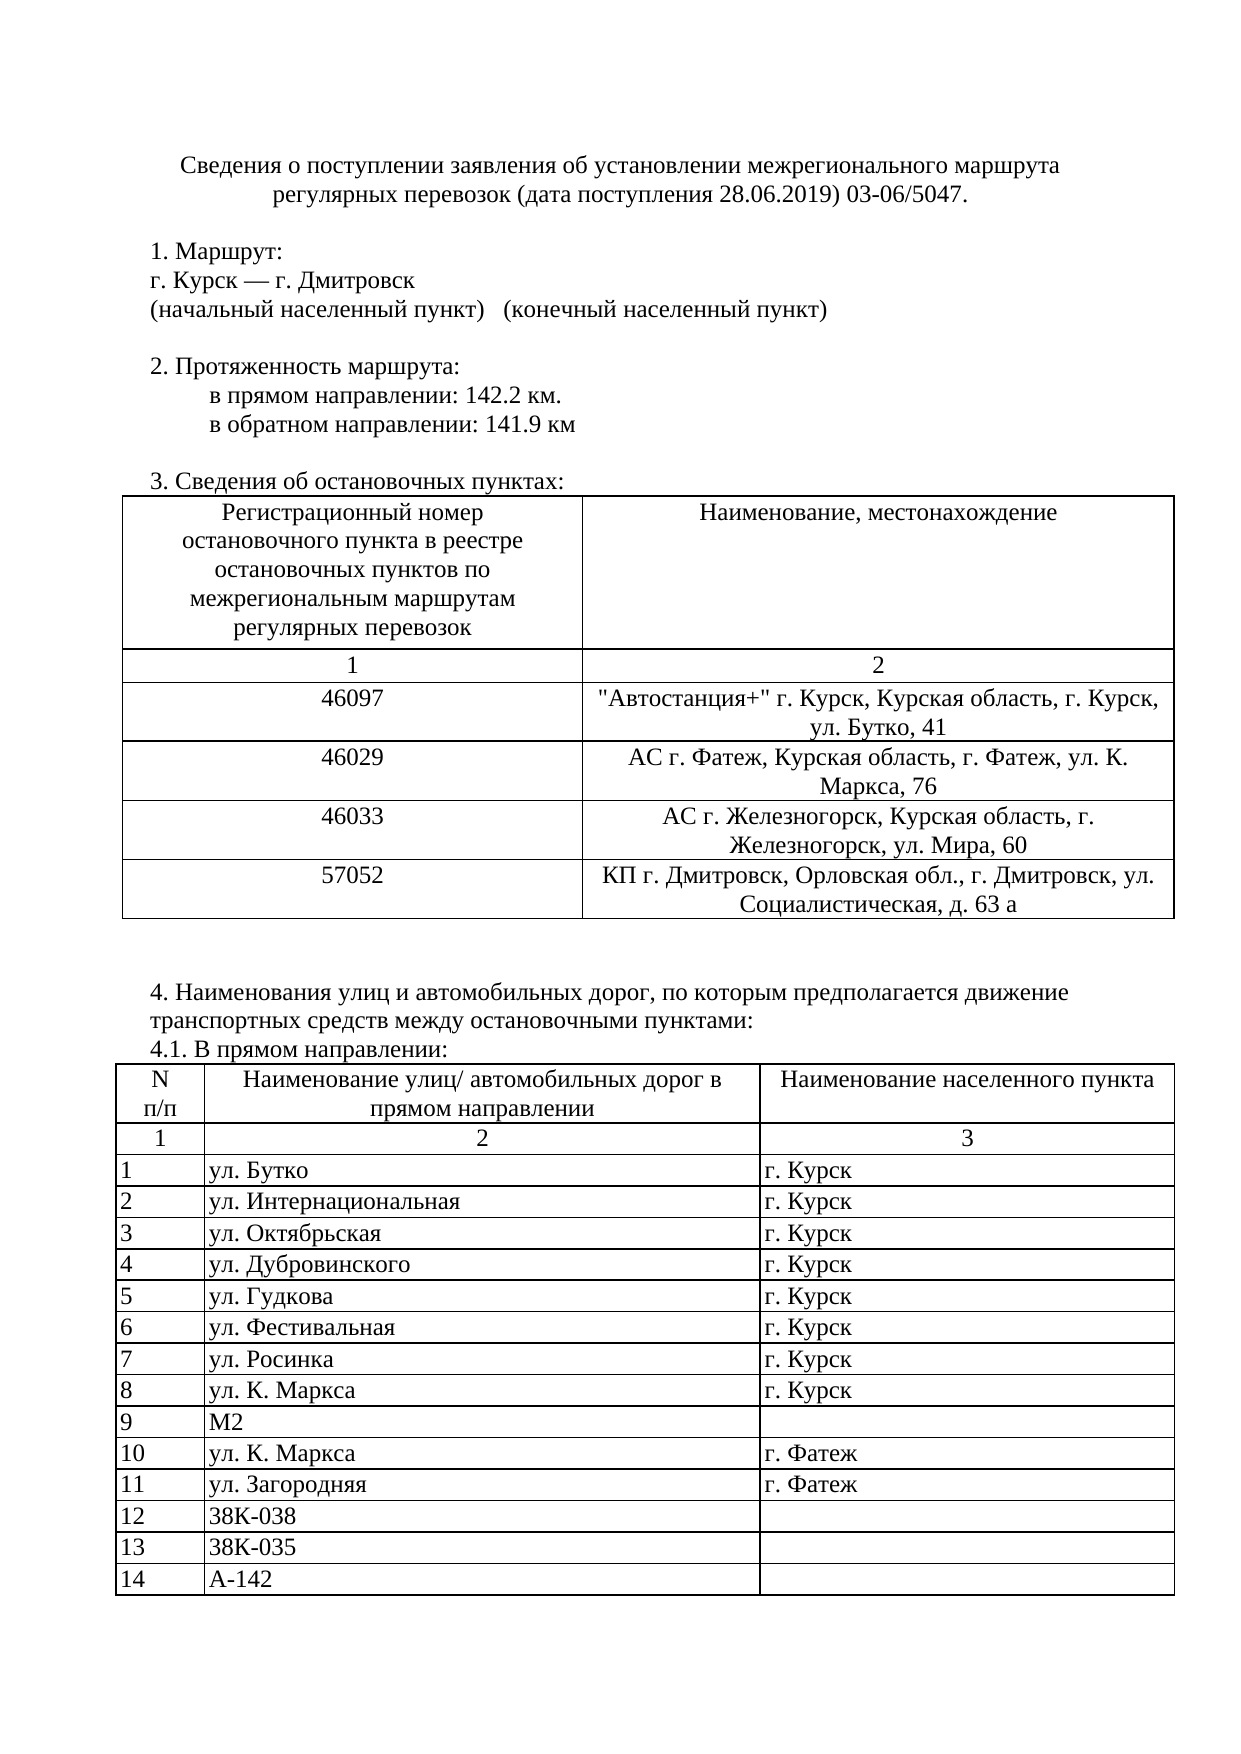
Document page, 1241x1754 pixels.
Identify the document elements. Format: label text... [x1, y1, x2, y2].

text 1. Маршрут: [150, 236, 1090, 265]
table_cell 4 [117, 1250, 204, 1279]
table_cell г. Курск [761, 1187, 1174, 1216]
table_cell [761, 1533, 1174, 1562]
table_cell г. Курск [761, 1312, 1174, 1342]
table_cell 2 [117, 1187, 204, 1216]
table_cell 3 [761, 1124, 1174, 1153]
table_cell ул. Интернациональная [205, 1187, 759, 1216]
table_cell 38К-035 [205, 1533, 759, 1562]
table_cell 8 [117, 1375, 204, 1405]
table_cell ул. Октябрьская [205, 1218, 759, 1248]
table_cell ул. Росинка [205, 1344, 759, 1374]
table_header Наименование, местонахождение [583, 497, 1173, 648]
table_header Регистрационный номер остановочного пункта в реестре остановочных пунктов по межрегиональным маршрутам регулярных перевозок [123, 497, 582, 648]
table_cell ул. Дубровинского [205, 1250, 759, 1279]
table_cell 11 [117, 1470, 204, 1499]
table_cell А-142 [205, 1564, 759, 1594]
table_cell 7 [117, 1344, 204, 1374]
table_cell 57052 [123, 860, 582, 918]
text г. Курск — г. Дмитровск [150, 265, 1090, 294]
text (начальный населенный пункт) (конечный населенный пункт) [150, 294, 1090, 322]
table_cell АС г. Фатеж, Курская область, г. Фатеж, ул. К. Маркса, 76 [583, 742, 1173, 799]
table_cell 12 [117, 1501, 204, 1531]
table_cell 1 [117, 1124, 204, 1153]
text 4.1. В прямом направлении: [150, 1034, 1090, 1063]
table_cell 14 [117, 1564, 204, 1594]
table_cell 6 [117, 1312, 204, 1342]
table_cell г. Курск [761, 1375, 1174, 1405]
table_cell 38К-038 [205, 1501, 759, 1531]
table_cell 46097 [123, 683, 582, 740]
table_cell ул. Фестивальная [205, 1312, 759, 1342]
table_cell г. Курск [761, 1281, 1174, 1311]
table_cell ул. Загородняя [205, 1470, 759, 1499]
table_cell г. Курск [761, 1218, 1174, 1248]
table_cell [761, 1564, 1174, 1594]
table_cell 1 [117, 1155, 204, 1185]
text Сведения о поступлении заявления об установлении межрегионального маршрута регулярных перевозок (дата поступления 28.06.2019) 03-06/5047. [150, 150, 1090, 207]
table_cell г. Фатеж [761, 1470, 1174, 1499]
table_cell г. Курск [761, 1155, 1174, 1185]
text 2. Протяженность маршрута: [150, 351, 1090, 380]
table_cell [761, 1407, 1174, 1437]
table_cell 9 [117, 1407, 204, 1437]
table_cell [761, 1501, 1174, 1531]
table_cell АС г. Железногорск, Курская область, г. Железногорск, ул. Мира, 60 [583, 801, 1173, 858]
table_header N п/п [117, 1065, 204, 1122]
table_cell 2 [583, 650, 1173, 681]
text в прямом направлении: 142.2 км. [150, 380, 1090, 409]
text 3. Сведения об остановочных пунктах: [150, 466, 1090, 495]
table_cell 2 [205, 1124, 759, 1153]
table_cell 5 [117, 1281, 204, 1311]
table_cell 3 [117, 1218, 204, 1248]
table_cell г. Фатеж [761, 1438, 1174, 1468]
table_cell ул. Бутко [205, 1155, 759, 1185]
table_cell 46033 [123, 801, 582, 858]
table_cell 13 [117, 1533, 204, 1562]
table_cell "Автостанция+" г. Курск, Курская область, г. Курск, ул. Бутко, 41 [583, 683, 1173, 740]
text 4. Наименования улиц и автомобильных дорог, по которым предполагается движение транспортных средств между остановочными пунктами: [150, 977, 1090, 1034]
text в обратном направлении: 141.9 км [150, 409, 1090, 437]
table_header Наименование населенного пункта [761, 1065, 1174, 1122]
table_cell 46029 [123, 742, 582, 799]
table_cell ул. К. Маркса [205, 1438, 759, 1468]
table_cell 1 [123, 650, 582, 681]
table_cell КП г. Дмитровск, Орловская обл., г. Дмитровск, ул. Социалистическая, д. 63 а [583, 860, 1173, 918]
table_cell ул. Гудкова [205, 1281, 759, 1311]
table_cell М2 [205, 1407, 759, 1437]
table_header Наименование улиц/ автомобильных дорог в прямом направлении [205, 1065, 759, 1122]
table_cell г. Курск [761, 1344, 1174, 1374]
table_cell г. Курск [761, 1250, 1174, 1279]
table_cell 10 [117, 1438, 204, 1468]
table_cell ул. К. Маркса [205, 1375, 759, 1405]
